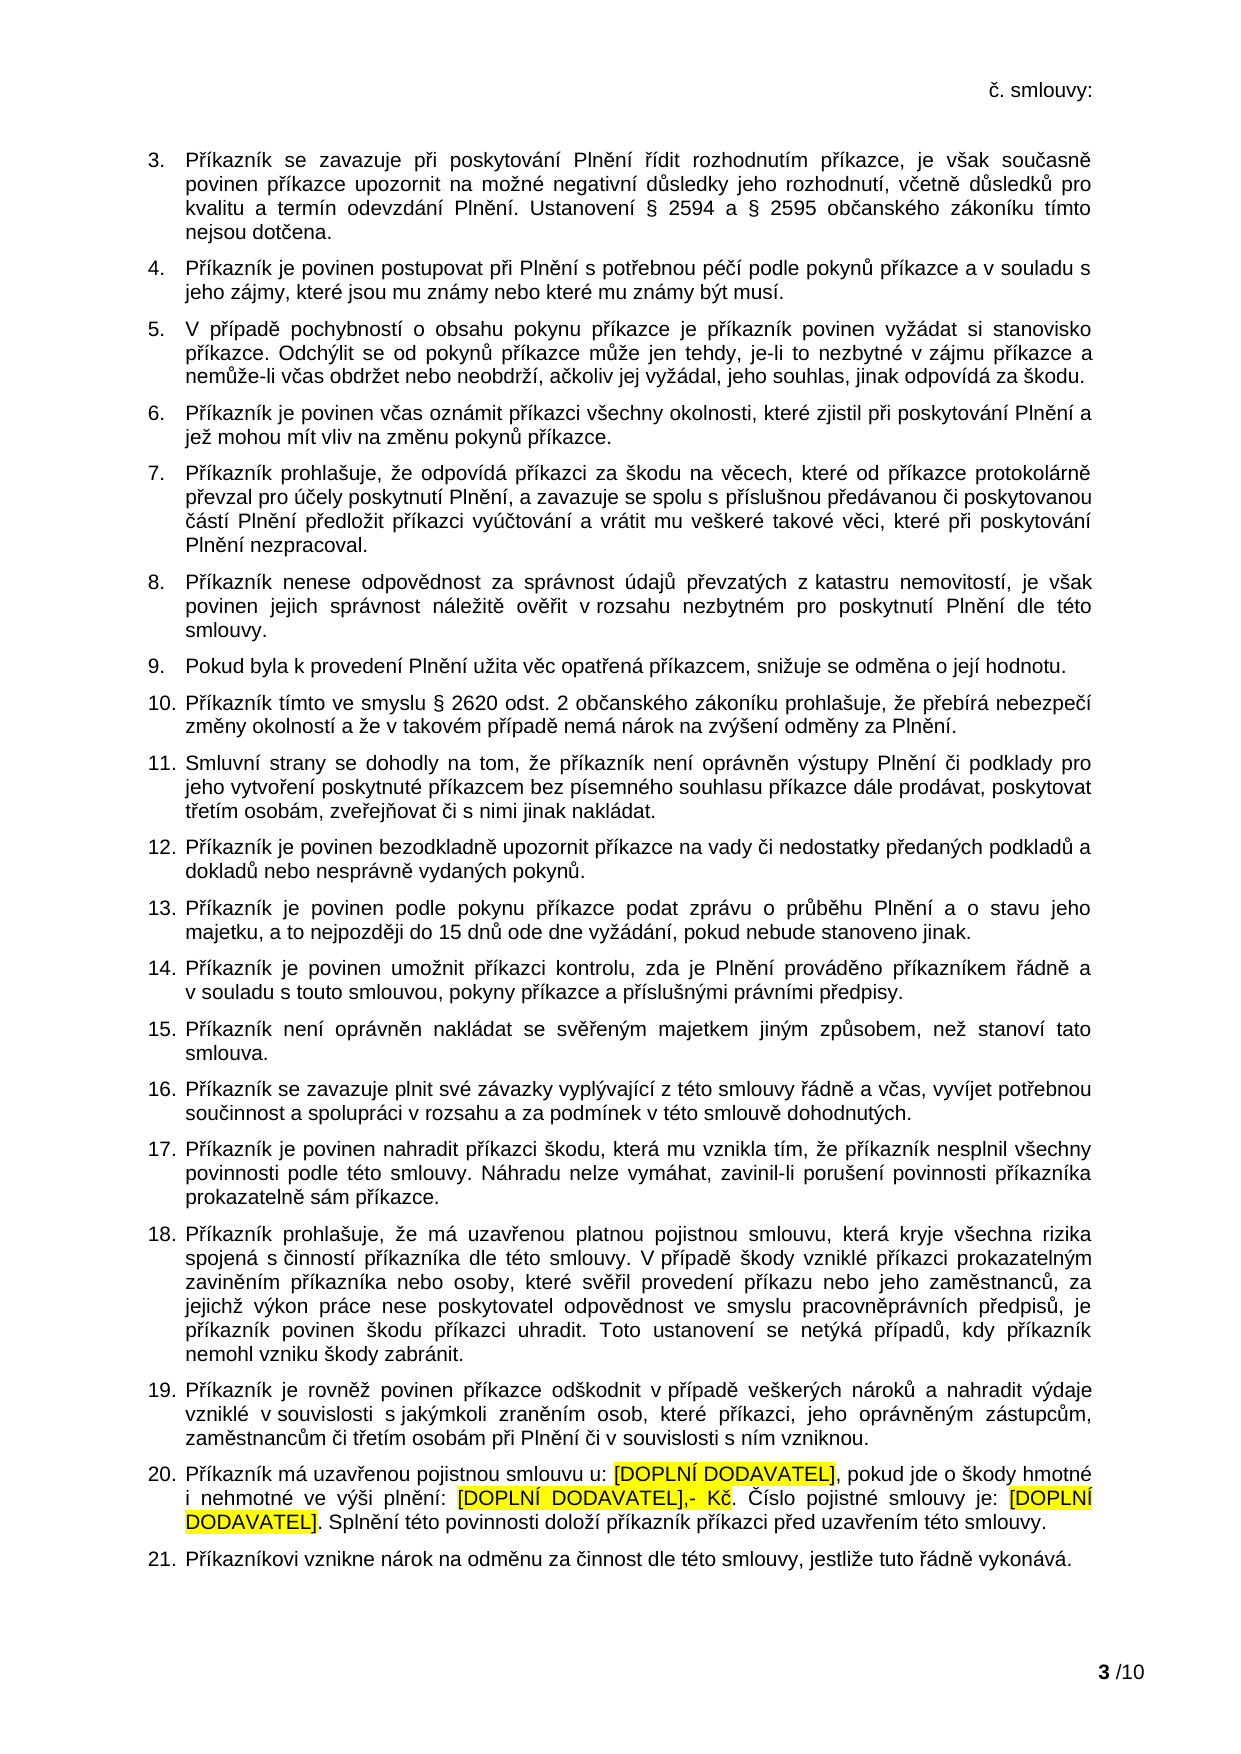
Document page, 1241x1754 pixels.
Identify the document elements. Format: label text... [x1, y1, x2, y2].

list Příkazník tímto ve smyslu § 2620 odst. 2 občanského zákoníku prohlašuje, že přebírá nebezpečí změny okolností a že v takovém případě nemá nárok na zvýšení odměny za Plnění. [148, 690, 1093, 738]
list Příkazník je povinen postupovat při Plnění s potřebnou péčí podle pokynů příkazce a v souladu s jeho zájmy, které jsou mu známy nebo které mu známy být musí. [148, 256, 1093, 304]
list Příkazník prohlašuje, že má uzavřenou platnou pojistnou smlouvu, která kryje všechna rizika spojená s činností příkazníka dle této smlouvy. V případě škody vzniklé příkazci prokazatelným zaviněním příkazníka nebo osoby, které svěřil provedení příkazu nebo jeho zaměstnanců, za jejichž výkon práce nese poskytovatel odpovědnost ve smyslu pracovněprávních předpisů, je příkazník povinen škodu příkazci uhradit. Toto ustanovení se netýká případů, kdy příkazník nemohl vzniku škody zabránit. [148, 1222, 1093, 1365]
list Pokud byla k provedení Plnění užita věc opatřená příkazcem, snižuje se odměna o její hodnotu. [148, 654, 1093, 678]
list Smluvní strany se dohodly na tom, že příkazník není oprávněn výstupy Plnění či podklady pro jeho vytvoření poskytnuté příkazcem bez písemného souhlasu příkazce dále prodávat, poskytovat třetím osobám, zveřejňovat či s nimi jinak nakládat. [148, 751, 1093, 823]
list Příkazník je povinen podle pokynu příkazce podat zprávu o průběhu Plnění a o stavu jeho majetku, a to nejpozději do 15 dnů ode dne vyžádání, pokud nebude stanoveno jinak. [148, 896, 1093, 943]
list Příkazník je povinen včas oznámit příkazci všechny okolnosti, které zjistil při poskytování Plnění a jež mohou mít vliv na změnu pokynů příkazce. [148, 401, 1093, 449]
list Příkazník je povinen umožnit příkazci kontrolu, zda je Plnění prováděno příkazníkem řádně a v souladu s touto smlouvou, pokyny příkazce a příslušnými právními předpisy. [148, 956, 1093, 1004]
list Příkazník je rovněž povinen příkazce odškodnit v případě veškerých nároků a nahradit výdaje vzniklé v souvislosti s jakýmkoli zraněním osob, které příkazci, jeho oprávněným zástupcům, zaměstnancům či třetím osobám při Plnění či v souvislosti s ním vzniknou. [148, 1378, 1093, 1450]
list Příkazník prohlašuje, že odpovídá příkazci za škodu na věcech, které od příkazce protokolárně převzal pro účely poskytnutí Plnění, a zavazuje se spolu s příslušnou předávanou či poskytovanou částí Plnění předložit příkazci vyúčtování a vrátit mu veškeré takové věci, které při poskytování Plnění nezpracoval. [148, 461, 1093, 557]
list Příkazník je povinen nahradit příkazci škodu, která mu vznikla tím, že příkazník nesplnil všechny povinnosti podle této smlouvy. Náhradu nelze vymáhat, zavinil-li porušení povinnosti příkazníka prokazatelně sám příkazce. [148, 1137, 1093, 1209]
list Příkazník není oprávněn nakládat se svěřeným majetkem jiným způsobem, než stanoví tato smlouva. [148, 1016, 1093, 1064]
list V případě pochybností o obsahu pokynu příkazce je příkazník povinen vyžádat si stanovisko příkazce. Odchýlit se od pokynů příkazce může jen tehdy, je-li to nezbytné v zájmu příkazce a nemůže-li včas obdržet nebo neobdrží, ačkoliv jej vyžádal, jeho souhlas, jinak odpovídá za škodu. [148, 316, 1093, 388]
list Příkazník má uzavřenou pojistnou smlouvu u: [DOPLNÍ DODAVATEL], pokud jde o škody hmotné i nehmotné ve výši plnění: [DOPLNÍ DODAVATEL],- Kč. Číslo pojistné smlouvy je: [DOPLNÍ DODAVATEL]. Splnění této povinnosti doloží příkazník příkazci před uzavřením této smlouvy. [148, 1462, 1093, 1534]
list Příkazníkovi vznikne nárok na odměnu za činnost dle této smlouvy, jestliže tuto řádně vykonává. [148, 1547, 1093, 1571]
list Příkazník se zavazuje při poskytování Plnění řídit rozhodnutím příkazce, je však současně povinen příkazce upozornit na možné negativní důsledky jeho rozhodnutí, včetně důsledků pro kvalitu a termín odevzdání Plnění. Ustanovení § 2594 a § 2595 občanského zákoníku tímto nejsou dotčena. [148, 148, 1093, 243]
list Příkazník nenese odpovědnost za správnost údajů převzatých z katastru nemovitostí, je však povinen jejich správnost náležitě ověřit v rozsahu nezbytném pro poskytnutí Plnění dle této smlouvy. [148, 569, 1093, 641]
list Příkazník je povinen bezodkladně upozornit příkazce na vady či nedostatky předaných podkladů a dokladů nebo nesprávně vydaných pokynů. [148, 835, 1093, 883]
list Příkazník se zavazuje plnit své závazky vyplývající z této smlouvy řádně a včas, vyvíjet potřebnou součinnost a spolupráci v rozsahu a za podmínek v této smlouvě dohodnutých. [148, 1077, 1093, 1125]
